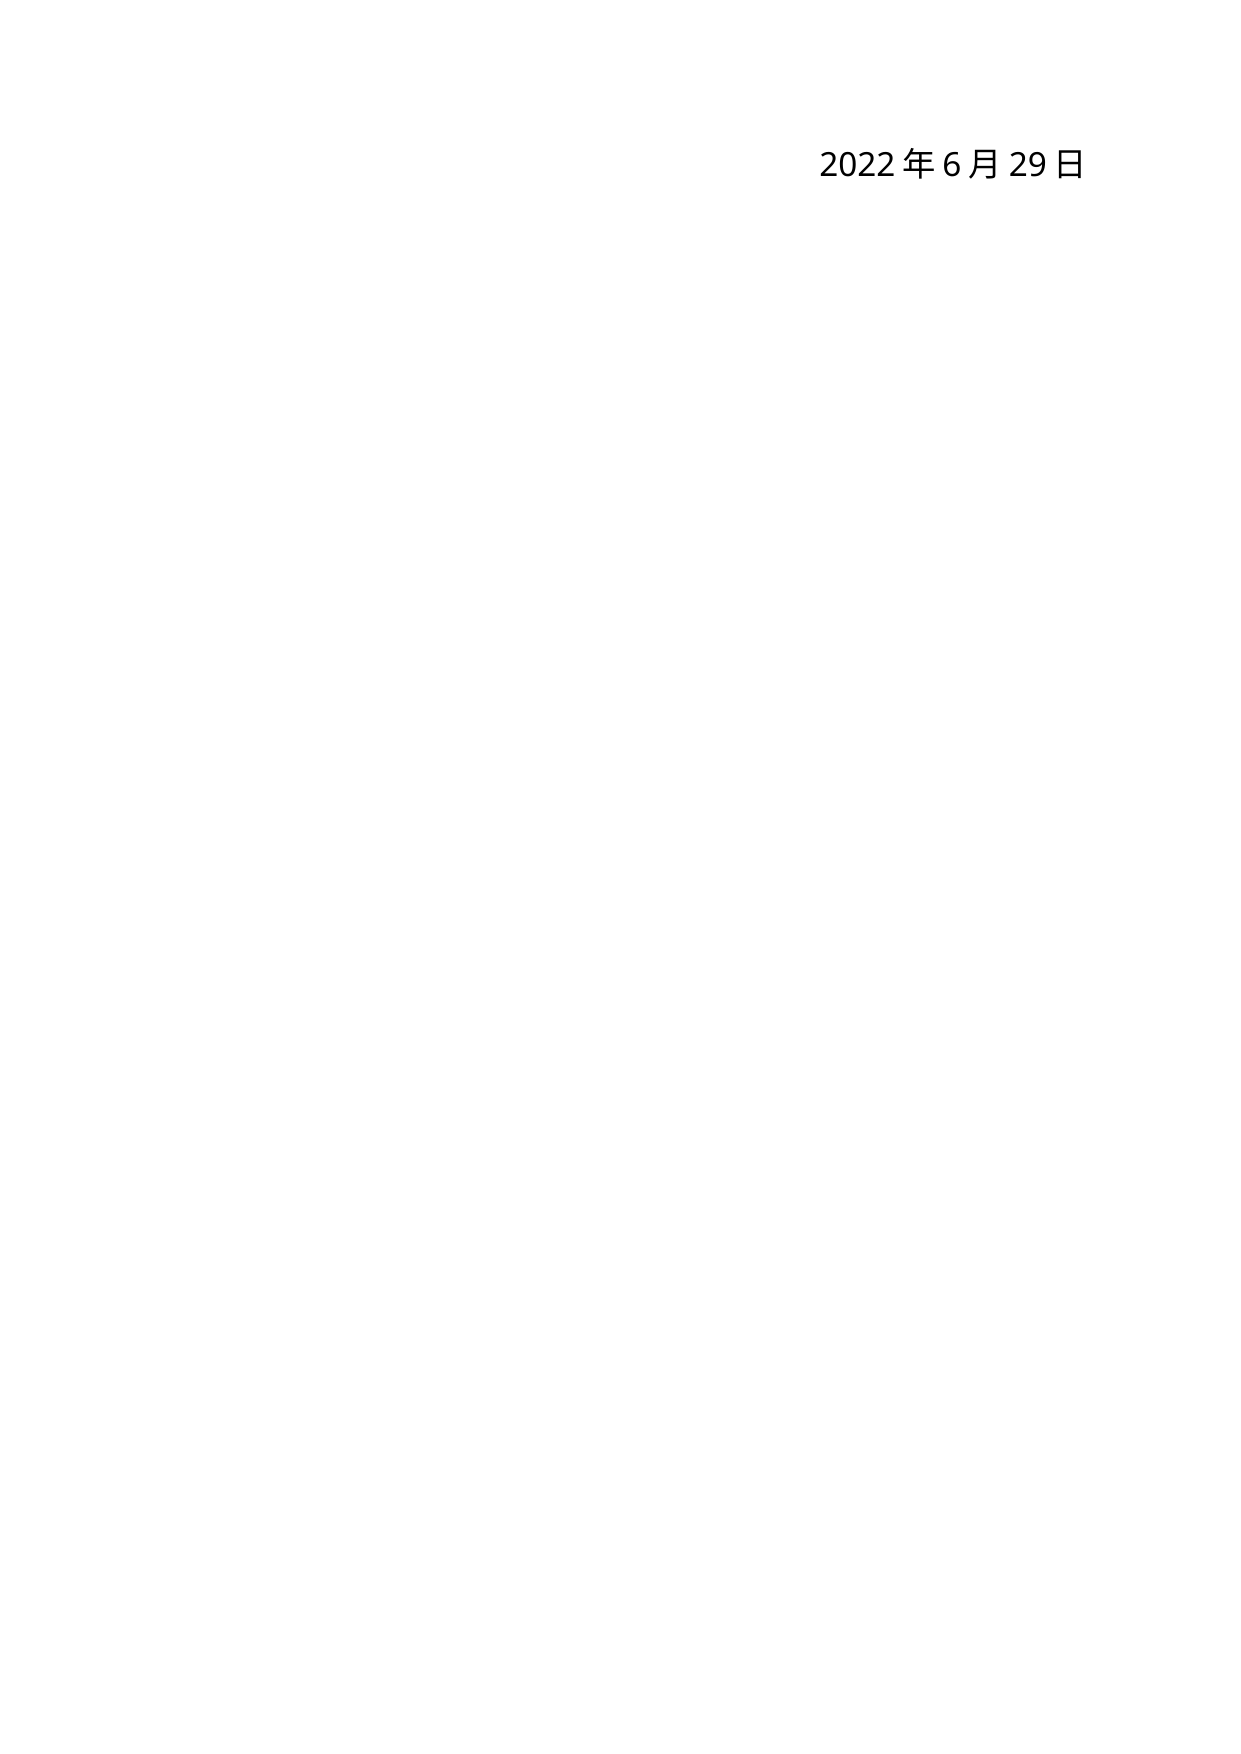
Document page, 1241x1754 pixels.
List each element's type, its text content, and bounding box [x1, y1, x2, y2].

text 2022年6月 29日 [153, 129, 1087, 194]
